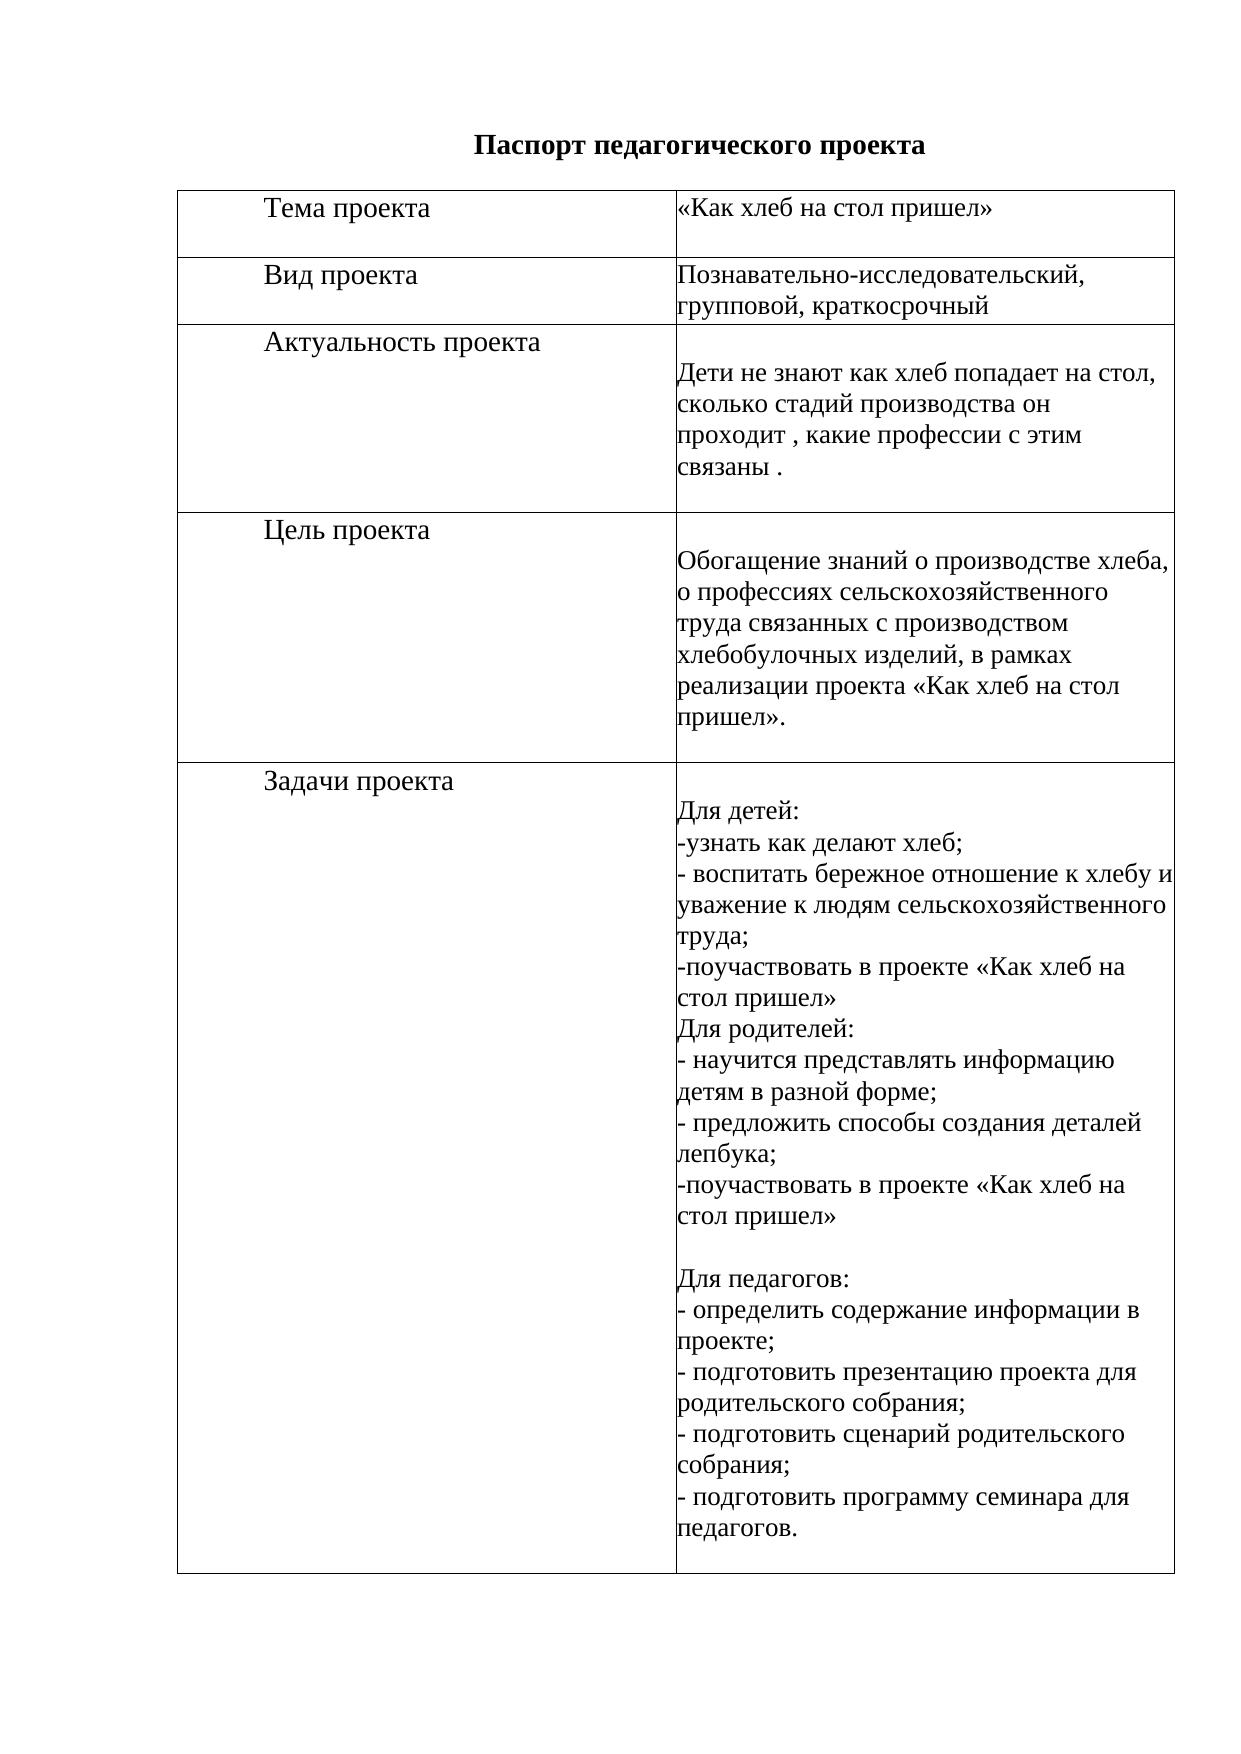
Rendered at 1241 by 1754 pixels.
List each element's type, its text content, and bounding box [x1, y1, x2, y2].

table_cell Обогащение знаний о производстве хлеба, о профессиях сельскохозяйственного труда связанных с производством хлебобулочных изделий, в рамках реализации проекта «Как хлеб на стол пришел». [677, 513, 1174, 762]
text Паспорт педагогического проекта [270, 127, 1129, 161]
table_cell Цель проекта [178, 513, 676, 762]
table_cell Для детей: -узнать как делают хлеб; - воспитать бережное отношение к хлебу и уважение к людям сельскохозяйственного труда; -поучаствовать в проекте «Как хлеб на стол пришел» Для родителей: - научится представлять информацию детям в разной форме; - предложить способы создания деталей лепбука; -поучаствовать в проекте «Как хлеб на стол пришел» Для педагогов: - определить содержание информации в проекте; - подготовить презентацию проекта для родительского собрания; - подготовить сценарий родительского собрания; - подготовить программу семинара для педагогов. [677, 763, 1174, 1573]
table_cell Вид проекта [178, 258, 676, 324]
table_cell Дети не знают как хлеб попадает на стол, сколько стадий производства он проходит , какие профессии с этим связаны . [677, 325, 1174, 512]
table_header «Как хлеб на стол пришел» [677, 191, 1174, 257]
table_cell Познавательно-исследовательский, групповой, краткосрочный [677, 258, 1174, 324]
table_header Тема проекта [178, 191, 676, 257]
table_cell Задачи проекта [178, 763, 676, 1573]
table_cell Актуальность проекта [178, 325, 676, 512]
